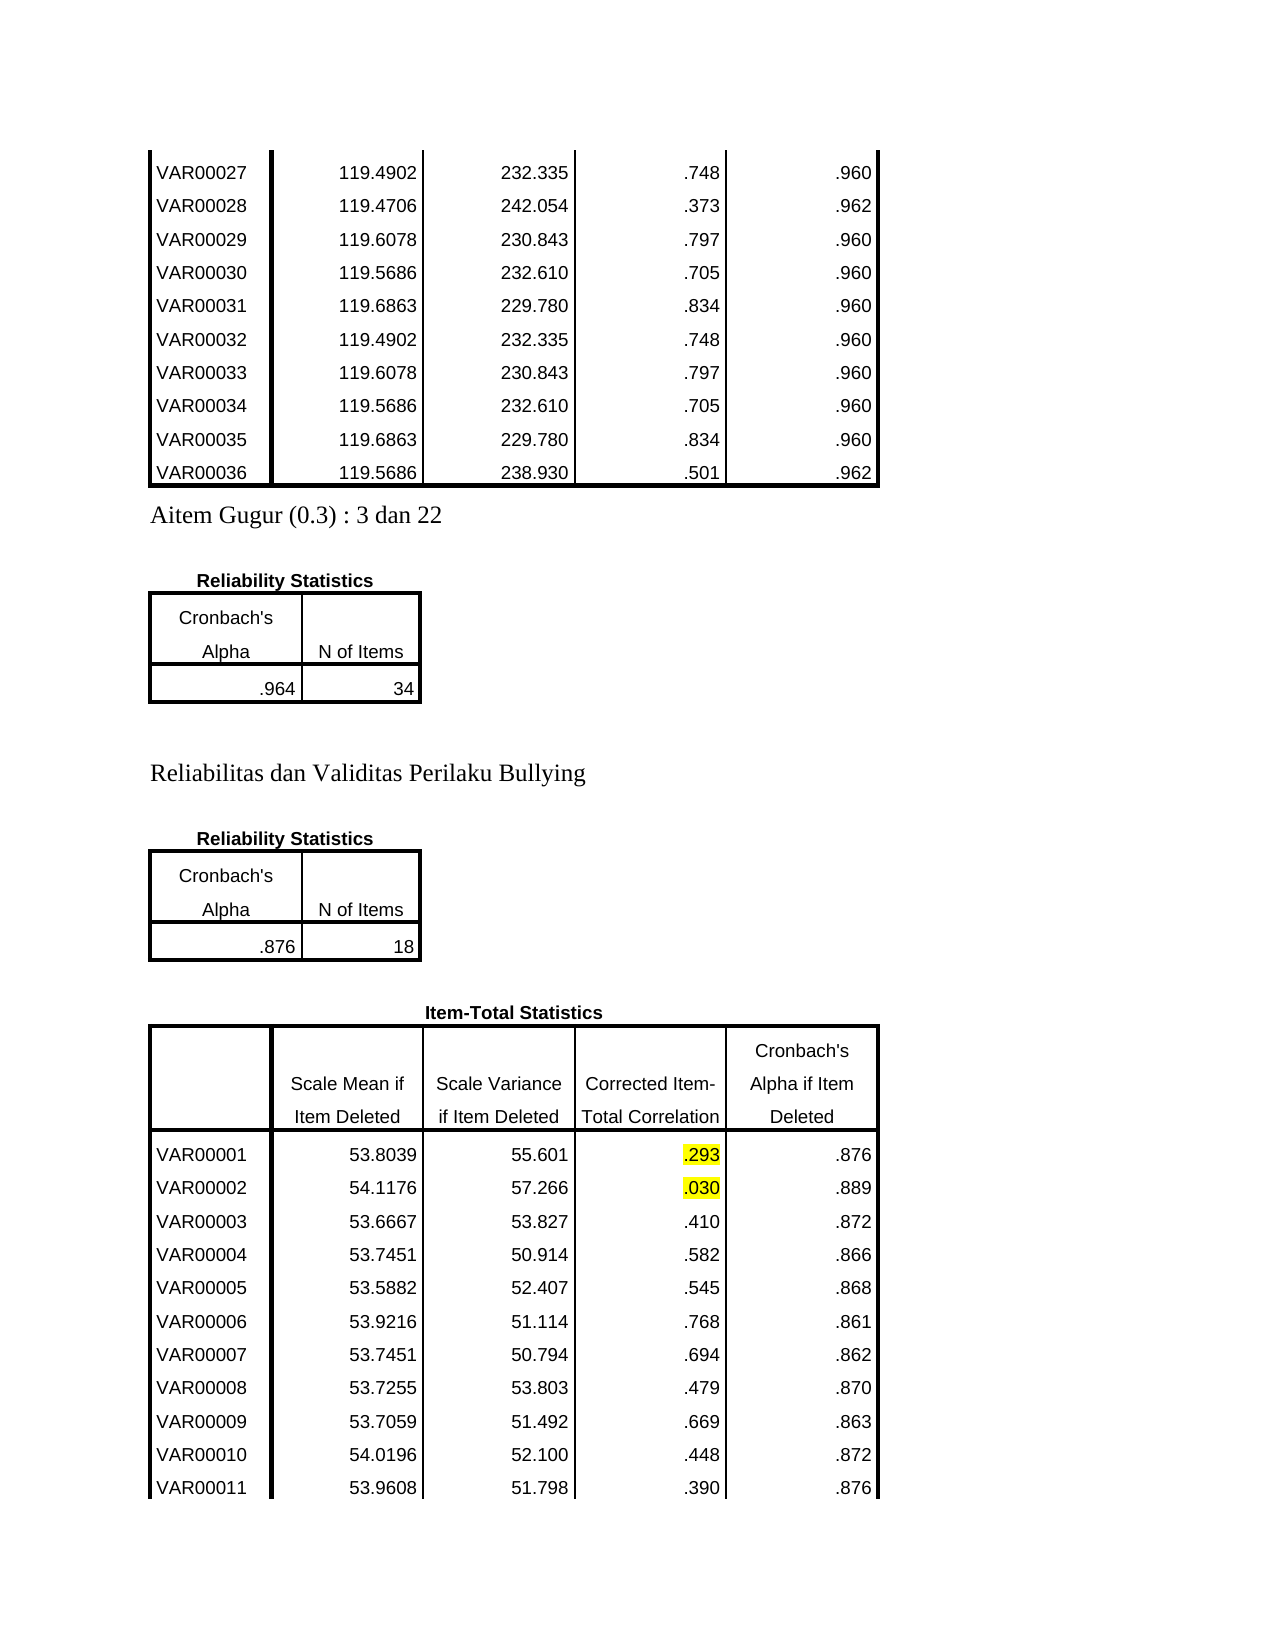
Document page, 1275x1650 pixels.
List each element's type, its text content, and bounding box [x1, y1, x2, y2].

table_cell 230.843 [424, 350, 574, 383]
table_cell VAR00008 [152, 1365, 269, 1399]
table_cell .705 [576, 383, 725, 417]
table_cell .876 [152, 924, 301, 957]
table_header Reliability Statistics [150, 558, 420, 591]
table_cell .876 [727, 1132, 876, 1165]
table_cell .872 [727, 1432, 876, 1465]
text Reliabilitas dan Validitas Perilaku Bullying [150, 745, 1125, 787]
table_cell .797 [576, 217, 725, 250]
table_cell 53.8039 [274, 1132, 422, 1165]
table_cell 232.610 [424, 383, 574, 417]
table_cell VAR00002 [152, 1165, 269, 1199]
table_cell 119.6863 [274, 283, 422, 317]
table_cell 52.407 [424, 1265, 574, 1299]
table_cell 232.335 [424, 150, 574, 183]
table_cell VAR00030 [152, 250, 269, 283]
table_cell VAR00033 [152, 350, 269, 383]
table_cell .768 [576, 1299, 725, 1332]
table_cell .964 [152, 666, 301, 699]
table_cell .501 [576, 450, 725, 483]
table_cell .870 [727, 1365, 876, 1399]
table_cell 229.780 [424, 417, 574, 450]
table_cell 232.610 [424, 250, 574, 283]
table_cell 53.6667 [274, 1199, 422, 1232]
table_cell VAR00034 [152, 383, 269, 417]
table_cell .834 [576, 417, 725, 450]
table_cell VAR00031 [152, 283, 269, 317]
table_cell .889 [727, 1165, 876, 1199]
table_cell 51.492 [424, 1399, 574, 1432]
table_cell 53.9216 [274, 1299, 422, 1332]
table_cell Scale Mean if Item Deleted [274, 1028, 422, 1128]
table_cell .410 [576, 1199, 725, 1232]
table_cell 53.7059 [274, 1399, 422, 1432]
table_cell 54.0196 [274, 1432, 422, 1465]
table_cell 54.1176 [274, 1165, 422, 1199]
table_cell .960 [727, 217, 876, 250]
table_cell VAR00027 [152, 150, 269, 183]
table_cell .694 [576, 1332, 725, 1365]
table_cell VAR00007 [152, 1332, 269, 1365]
table_cell .876 [727, 1465, 876, 1499]
table_cell 18 [303, 924, 418, 957]
table_cell 53.7451 [274, 1332, 422, 1365]
table_cell .863 [727, 1399, 876, 1432]
table_cell .834 [576, 283, 725, 317]
table_cell Cronbach's Alpha [152, 853, 301, 920]
table_cell VAR00003 [152, 1199, 269, 1232]
table_cell VAR00009 [152, 1399, 269, 1432]
table_cell .748 [576, 317, 725, 350]
table_cell .390 [576, 1465, 725, 1499]
table_cell 229.780 [424, 283, 574, 317]
table_cell .866 [727, 1232, 876, 1265]
table_cell 119.4902 [274, 317, 422, 350]
table_cell 119.4902 [274, 150, 422, 183]
table_cell .545 [576, 1265, 725, 1299]
table_cell Scale Variance if Item Deleted [424, 1028, 574, 1128]
table_cell .960 [727, 417, 876, 450]
table_cell 119.5686 [274, 450, 422, 483]
table_cell .960 [727, 250, 876, 283]
table_cell [152, 1028, 269, 1128]
table_cell 51.798 [424, 1465, 574, 1499]
table_cell .582 [576, 1232, 725, 1265]
table_cell 53.5882 [274, 1265, 422, 1299]
table_cell Corrected Item-Total Correlation [576, 1028, 725, 1128]
table_cell 230.843 [424, 217, 574, 250]
table_cell Cronbach's Alpha [152, 595, 301, 662]
table_cell 119.6078 [274, 217, 422, 250]
table_cell .797 [576, 350, 725, 383]
table_cell 53.827 [424, 1199, 574, 1232]
table_cell VAR00036 [152, 450, 269, 483]
table_cell .960 [727, 350, 876, 383]
table_cell VAR00010 [152, 1432, 269, 1465]
table_cell .705 [576, 250, 725, 283]
table_header Item-Total Statistics [150, 990, 878, 1024]
table_cell N of Items [303, 853, 418, 920]
table_cell 50.914 [424, 1232, 574, 1265]
table_cell .960 [727, 383, 876, 417]
table_cell 53.9608 [274, 1465, 422, 1499]
table_cell 119.5686 [274, 383, 422, 417]
table_cell .479 [576, 1365, 725, 1399]
table_cell .448 [576, 1432, 725, 1465]
table_cell VAR00028 [152, 183, 269, 217]
text Aitem Gugur (0.3) : 3 dan 22 [150, 487, 1125, 529]
table_cell 119.6863 [274, 417, 422, 450]
table_cell 238.930 [424, 450, 574, 483]
table_cell .868 [727, 1265, 876, 1299]
table_cell 53.7255 [274, 1365, 422, 1399]
table_cell .748 [576, 150, 725, 183]
table_cell 55.601 [424, 1132, 574, 1165]
table_cell .962 [727, 183, 876, 217]
table_cell 57.266 [424, 1165, 574, 1199]
table_cell VAR00006 [152, 1299, 269, 1332]
table_cell Cronbach's Alpha if Item Deleted [727, 1028, 876, 1128]
table_cell .373 [576, 183, 725, 217]
table_cell N of Items [303, 595, 418, 662]
table_cell 242.054 [424, 183, 574, 217]
table_cell 34 [303, 666, 418, 699]
table_cell .960 [727, 317, 876, 350]
table_cell VAR00032 [152, 317, 269, 350]
table_cell .960 [727, 150, 876, 183]
table_cell VAR00029 [152, 217, 269, 250]
table_cell .872 [727, 1199, 876, 1232]
table_cell 232.335 [424, 317, 574, 350]
table_cell VAR00011 [152, 1465, 269, 1499]
table_cell 51.114 [424, 1299, 574, 1332]
table_cell .669 [576, 1399, 725, 1432]
table_cell .293 [576, 1132, 725, 1165]
table_cell VAR00004 [152, 1232, 269, 1265]
table_cell 53.803 [424, 1365, 574, 1399]
table_cell 52.100 [424, 1432, 574, 1465]
table_cell 119.6078 [274, 350, 422, 383]
table_cell VAR00035 [152, 417, 269, 450]
table_cell VAR00001 [152, 1132, 269, 1165]
table_cell VAR00005 [152, 1265, 269, 1299]
table_cell 119.5686 [274, 250, 422, 283]
table_cell .861 [727, 1299, 876, 1332]
table_cell .960 [727, 283, 876, 317]
table_header Reliability Statistics [150, 816, 420, 849]
table_cell 50.794 [424, 1332, 574, 1365]
table_cell .862 [727, 1332, 876, 1365]
table_cell .962 [727, 450, 876, 483]
table_cell 53.7451 [274, 1232, 422, 1265]
table_cell 119.4706 [274, 183, 422, 217]
table_cell .030 [576, 1165, 725, 1199]
